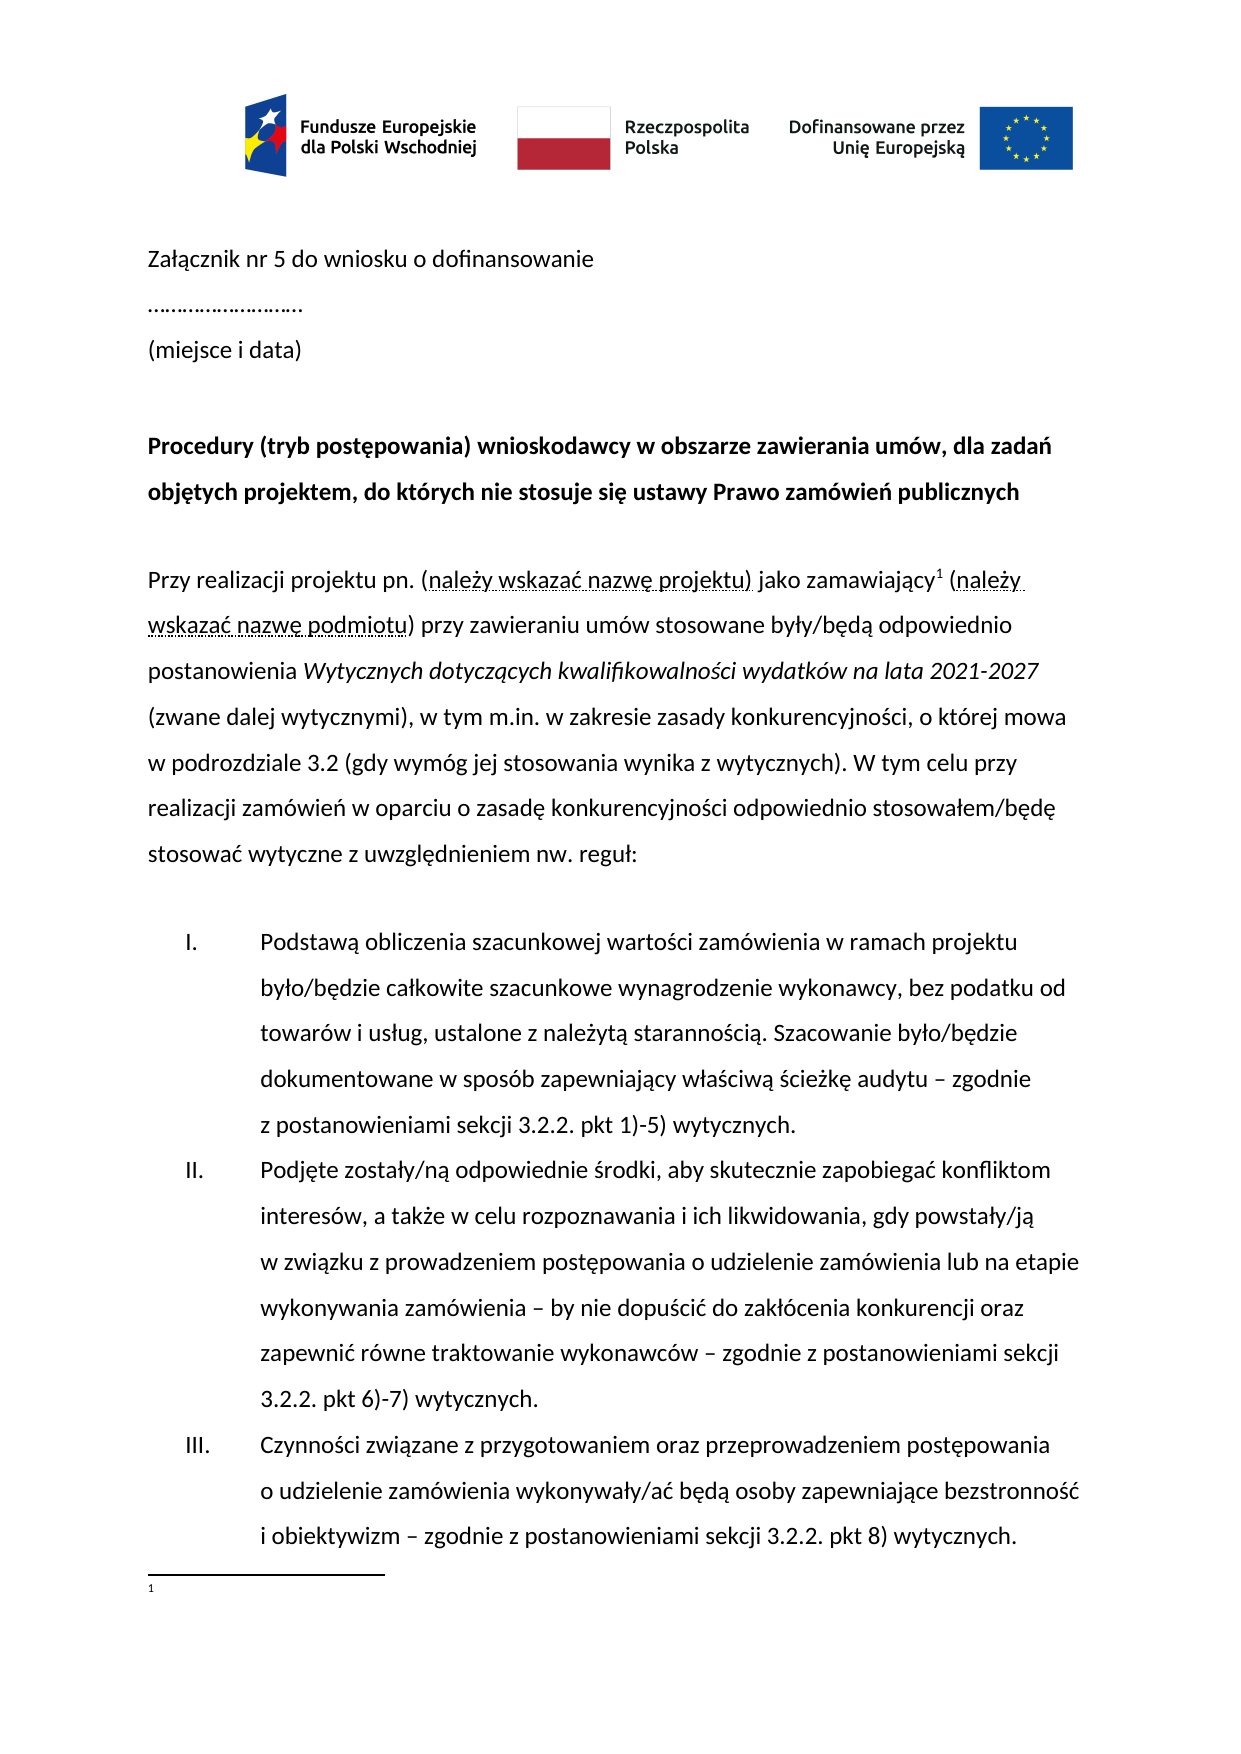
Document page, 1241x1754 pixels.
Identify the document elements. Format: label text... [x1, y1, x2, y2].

list Podstawą obliczenia szacunkowej wartości zamówienia w ramach projektu było/będzie całkowite szacunkowe wynagrodzenie wykonawcy, bez podatku od towarów i usług, ustalone z należytą starannością. Szacowanie było/będzie dokumentowane w sposób zapewniający właściwą ścieżkę audytu – zgodnie z postanowieniami sekcji 3.2.2. pkt 1)-5) wytycznych. [185, 926, 1093, 1139]
text Załącznik nr 5 do wniosku o dofinansowanie [148, 243, 1093, 273]
list Podjęte zostały/ną odpowiednie środki, aby skutecznie zapobiegać konfliktom interesów, a także w celu rozpoznawania i ich likwidowania, gdy powstały/ją w związku z prowadzeniem postępowania o udzielenie zamówienia lub na etapie wykonywania zamówienia – by nie dopuścić do zakłócenia konkurencji oraz zapewnić równe traktowanie wykonawców – zgodnie z postanowieniami sekcji 3.2.2. pkt 6)-7) wytycznych. [185, 1155, 1093, 1414]
list Czynności związane z przygotowaniem oraz przeprowadzeniem postępowania o udzielenie zamówienia wykonywały/ać będą osoby zapewniające bezstronność i obiektywizm – zgodnie z postanowieniami sekcji 3.2.2. pkt 8) wytycznych. [185, 1429, 1093, 1551]
text ……………………… [148, 289, 1093, 319]
picture [223, 73, 1093, 198]
text (miejsce i data) [148, 334, 1093, 365]
text Procedury (tryb postępowania) wnioskodawcy w obszarze zawierania umów, dla zadań objętych projektem, do których nie stosuje się ustawy Prawo zamówień publicznych [148, 430, 1093, 506]
text Przy realizacji projektu pn. (należy wskazać nazwę projektu) jako zamawiający (należy wskazać nazwę podmiotu) przy zawieraniu umów stosowane były/będą odpowiednio postanowienia Wytycznych dotyczących kwalifikowalności wydatków na lata 2021-2027 (zwane dalej wytycznymi), w tym m.in. w zakresie zasady konkurencyjności, o której mowa w podrozdziale 3.2 (gdy wymóg jej stosowania wynika z wytycznych). W tym celu przy realizacji zamówień w oparciu o zasadę konkurencyjności odpowiednio stosowałem/będę stosować wytyczne z uwzględnieniem nw. reguł: [148, 564, 1093, 869]
